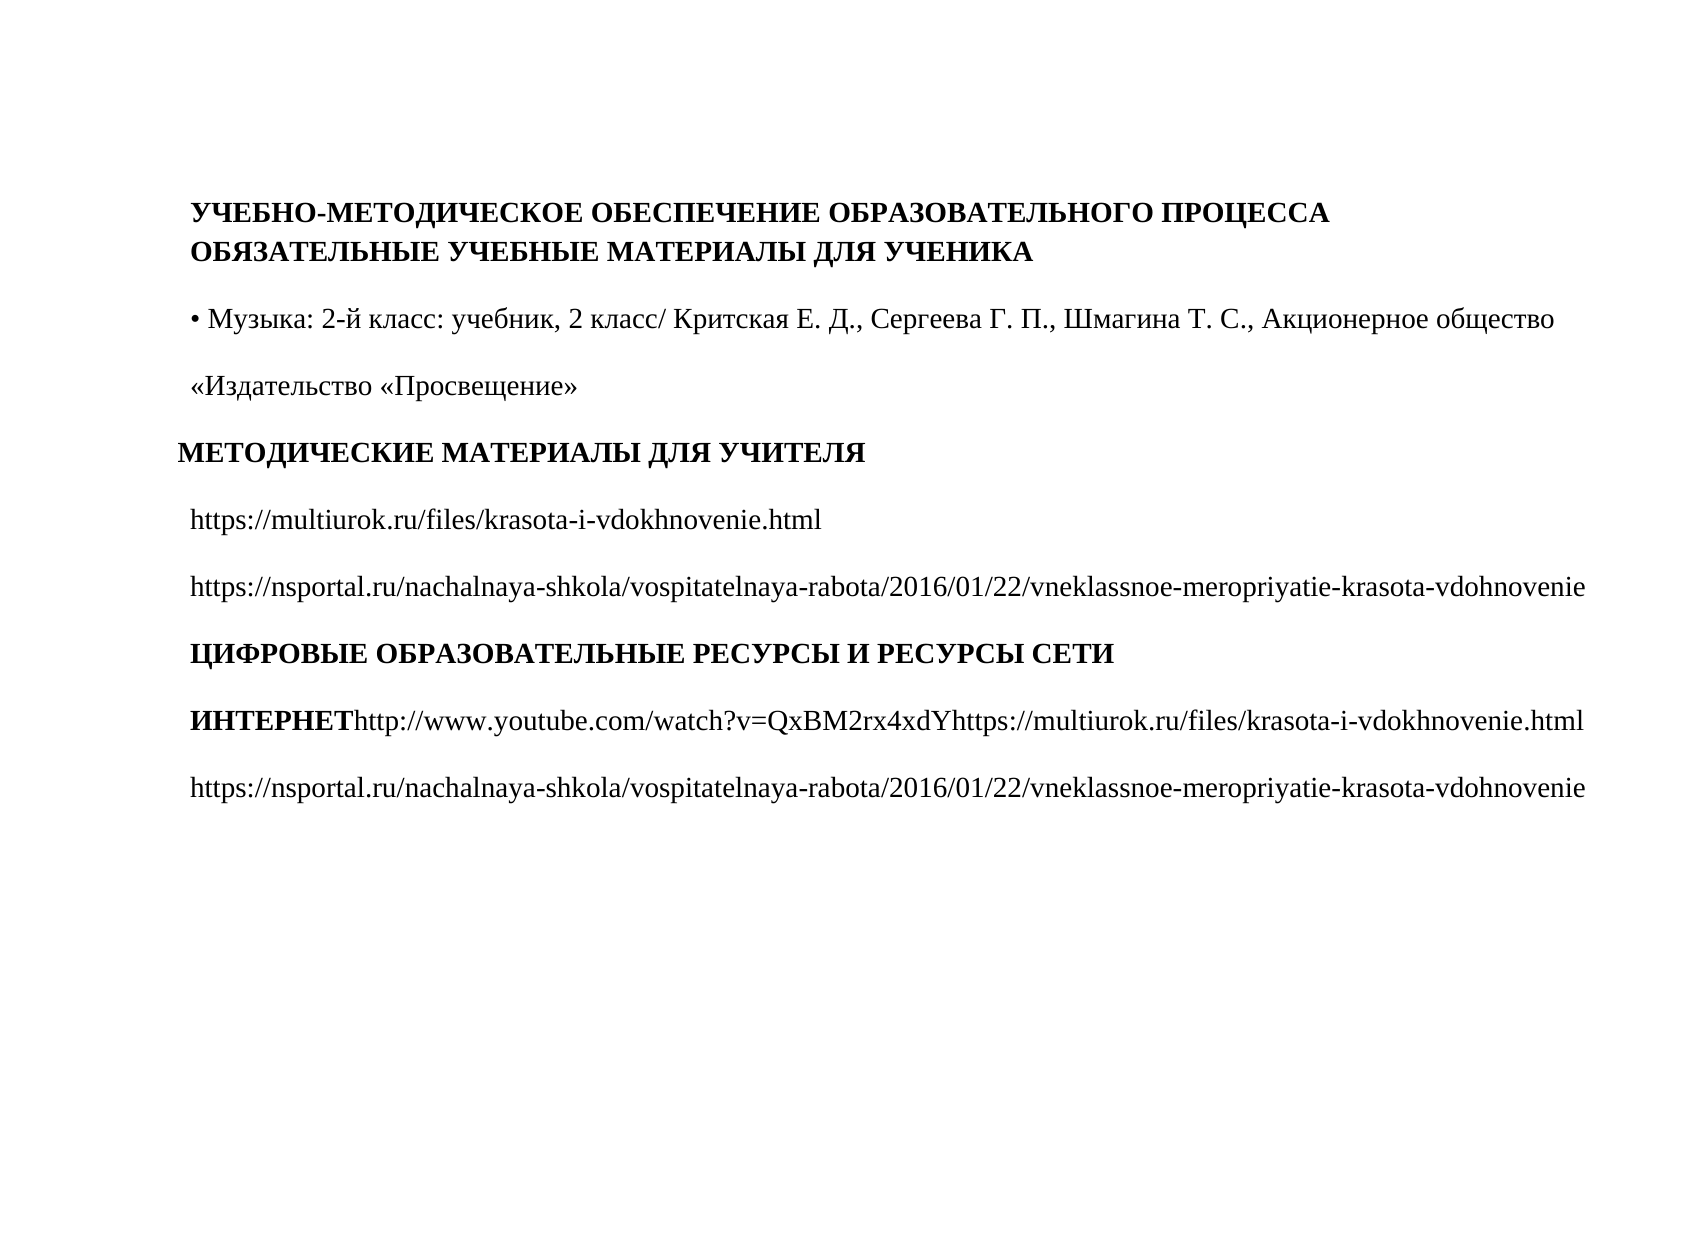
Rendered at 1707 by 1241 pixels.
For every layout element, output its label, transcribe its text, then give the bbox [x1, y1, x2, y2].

text ЦИФРОВЫЕ ОБРАЗОВАТЕЛЬНЫЕ РЕСУРСЫ И РЕСУРСЫ СЕТИ ИНТЕРНЕТ‌http://www.youtube.com/watch?v=QxBM2rx4xdYhttps://multiurok.ru/files/krasota-i-vdokhnovenie.html https://nsportal.ru/nachalnaya-shkola/vospitatelnaya-rabota/2016/01/22/vneklassnoe-meropriyatie-krasota-vdohnovenie‌​ [190, 636, 1618, 804]
text ОБЯЗАТЕЛЬНЫЕ УЧЕБНЫЕ МАТЕРИАЛЫ ДЛЯ УЧЕНИКА [190, 234, 1618, 267]
text МЕТОДИЧЕСКИЕ МАТЕРИАЛЫ ДЛЯ УЧИТЕЛЯ [177, 435, 1618, 468]
text УЧЕБНО-МЕТОДИЧЕСКОЕ ОБЕСПЕЧЕНИЕ ОБРАЗОВАТЕЛЬНОГО ПРОЦЕССА [190, 195, 1618, 229]
text • Музыка: 2-й класс: учебник, 2 класс/ Критская Е. Д., Сергеева Г. П., Шмагина Т. С., Акционерное общество «Издательство «Просвещение»‌​ [190, 301, 1618, 401]
text ​‌‌​‌https://multiurok.ru/files/krasota-i-vdokhnovenie.html https://nsportal.ru/nachalnaya-shkola/vospitatelnaya-rabota/2016/01/22/vneklassnoe-meropriyatie-krasota-vdohnovenie‌​ [190, 502, 1618, 603]
